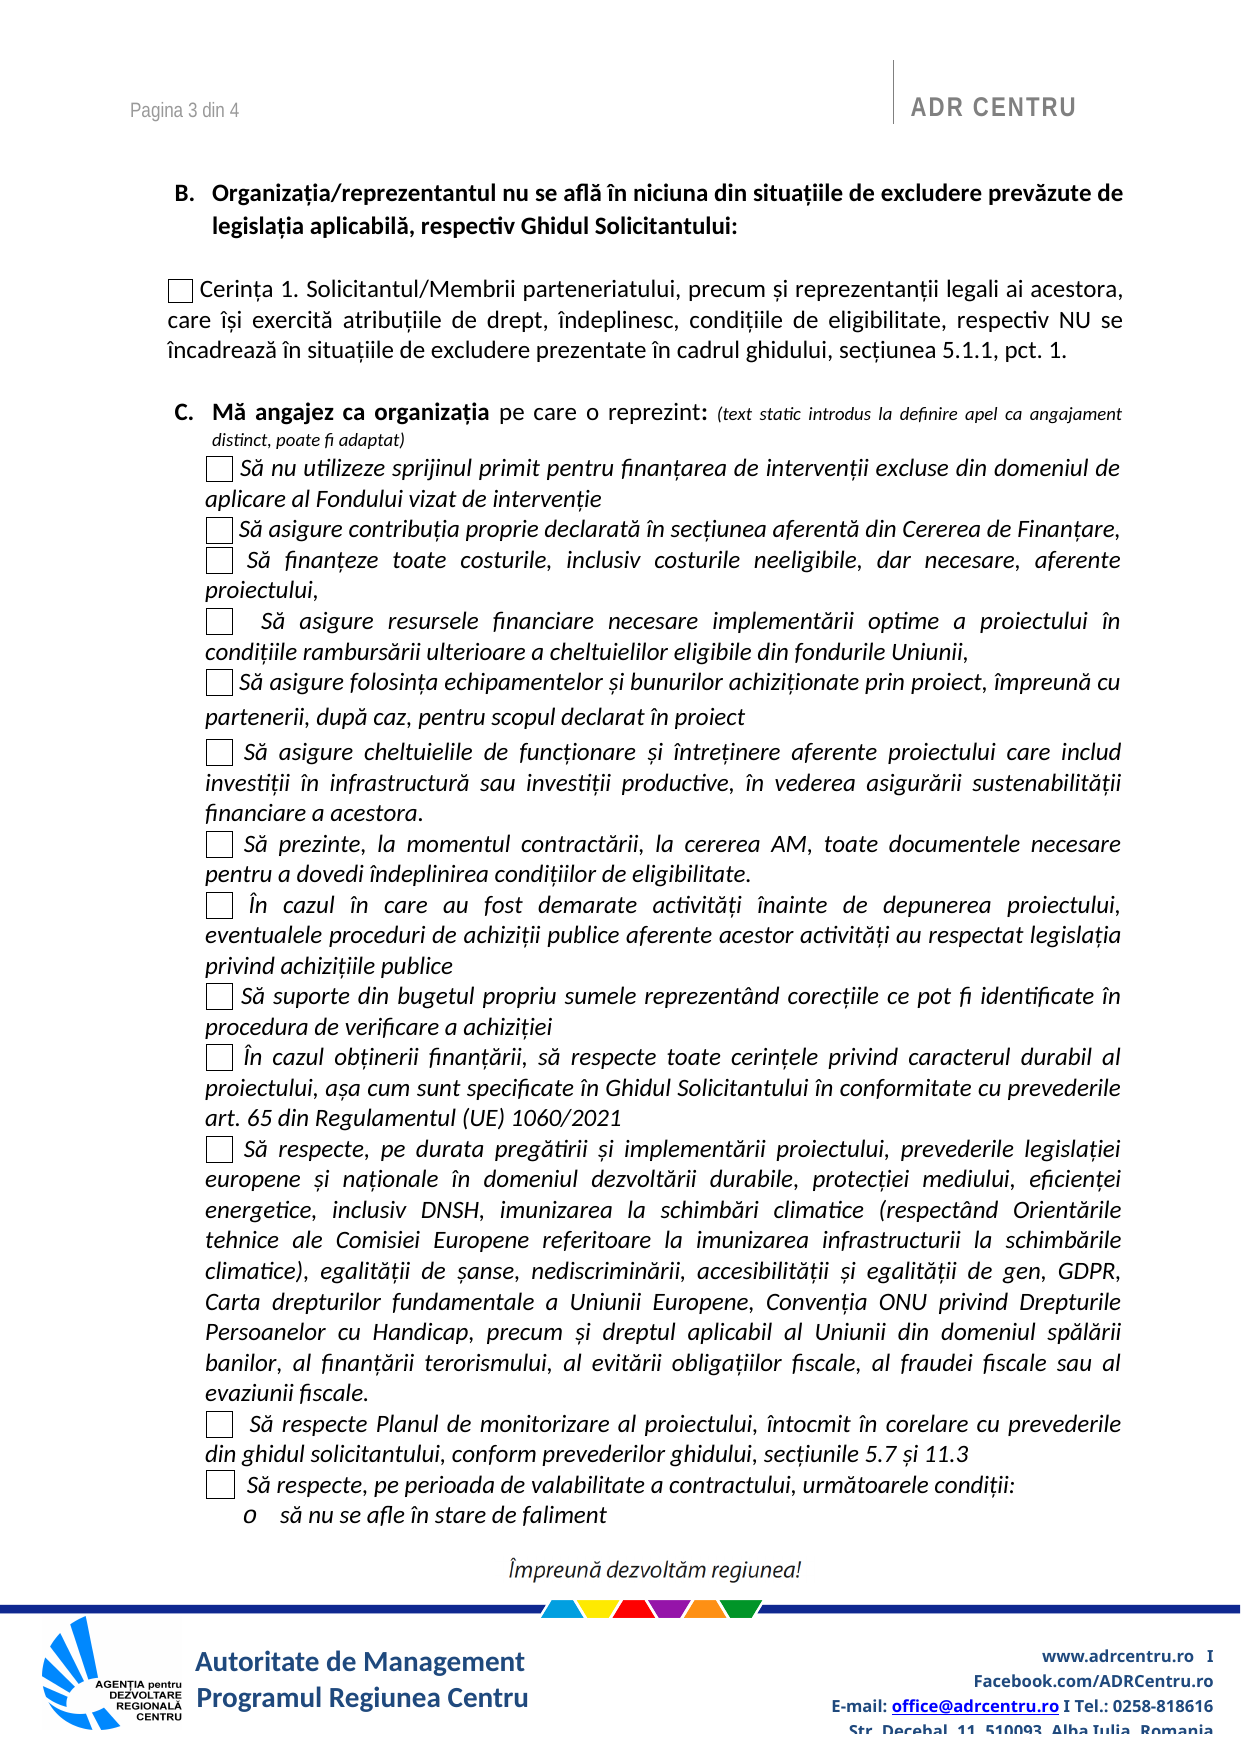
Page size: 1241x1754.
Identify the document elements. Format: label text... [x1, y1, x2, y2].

list Organizația/reprezentantul nu se află în niciuna din situațiile de excludere prevăzute de legislația aplicabilă, respectiv Ghidul Solicitantului: [174, 177, 1125, 241]
text Să asigure folosința echipamentelor şi bunurilor achiziționate prin proiect, împreună cu partenerii, după caz, pentru scopul declarat în proiect [205, 666, 1125, 732]
list să nu se afle în stare de faliment [242, 1499, 1125, 1531]
list Să respecte, pe perioada de valabilitate a contractului, următoarele condiții: [205, 1469, 1125, 1499]
picture [574, 1600, 1241, 1618]
text În cazul în care au fost demarate activități înainte de depunerea proiectului, eventualele proceduri de achiziții publice aferente acestor activități au respectat legislația privind achizițiile publice [205, 889, 1125, 980]
text Cerința 1. Solicitantul/Membrii parteneriatului, precum și reprezentanții legali ai acestora, care își exercită atribuțiile de drept, îndeplinesc, condițiile de eligibilitate, respectiv NU se încadrează în situațiile de excludere prezentate în cadrul ghidului, secțiunea 5.1.1, pct. 1. [167, 273, 1125, 365]
list Mă angajez ca organizația pe care o reprezint: (text static introdus la definire apel ca angajament distinct, poate fi adaptat) [174, 396, 1125, 451]
text Să suporte din bugetul propriu sumele reprezentând corecțiile ce pot fi identificate în procedura de verificare a achiziției [205, 980, 1125, 1041]
text Să asigure contribuția proprie declarată în secțiunea aferentă din Cererea de Finanțare, [205, 514, 1125, 544]
picture [0, 1600, 550, 1730]
text Să asigure resursele financiare necesare implementării optime a proiectului în condițiile rambursării ulterioare a cheltuielilor eligibile din fondurile Uniunii, [205, 605, 1125, 666]
text Să respecte Planul de monitorizare al proiectului, întocmit în corelare cu prevederile din ghidul solicitantului, conform prevederilor ghidului, secțiunile 5.7 și 11.3 [205, 1408, 1125, 1469]
text Să finanțeze toate costurile, inclusiv costurile neeligibile, dar necesare, aferente proiectului, [205, 544, 1125, 605]
text Să respecte, pe durata pregătirii şi implementării proiectului, prevederile legislației europene şi naționale în domeniul dezvoltării durabile, protecției mediului, eficienței energetice, inclusiv DNSH, imunizarea la schimbări climatice (respectând Orientările tehnice ale Comisiei Europene referitoare la imunizarea infrastructurii la schimbările climatice), egalității de șanse, nediscriminării, accesibilității și egalității de gen, GDPR, Carta drepturilor fundamentale a Uniunii Europene, Convenția ONU privind Drepturile Persoanelor cu Handicap, precum și dreptul aplicabil al Uniunii din domeniul spălării banilor, al finanțării terorismului, al evitării obligațiilor fiscale, al fraudei fiscale sau al evaziunii fiscale. [205, 1133, 1125, 1408]
picture [495, 1556, 814, 1583]
text Să nu utilizeze sprijinul primit pentru finanțarea de intervenții excluse din domeniul de aplicare al Fondului vizat de intervenție [205, 453, 1125, 514]
text Să asigure cheltuielile de funcționare și întreținere aferente proiectului care includ investiții în infrastructură sau investiții productive, în vederea asigurării sustenabilității financiare a acestora. [205, 736, 1125, 828]
text Să prezinte, la momentul contractării, la cererea AM, toate documentele necesare pentru a dovedi îndeplinirea condițiilor de eligibilitate. [205, 828, 1125, 889]
text În cazul obținerii finanțării, să respecte toate cerințele privind caracterul durabil al proiectului, așa cum sunt specificate în Ghidul Solicitantului în conformitate cu prevederile art. 65 din Regulamentul (UE) 1060/2021 [205, 1041, 1125, 1133]
